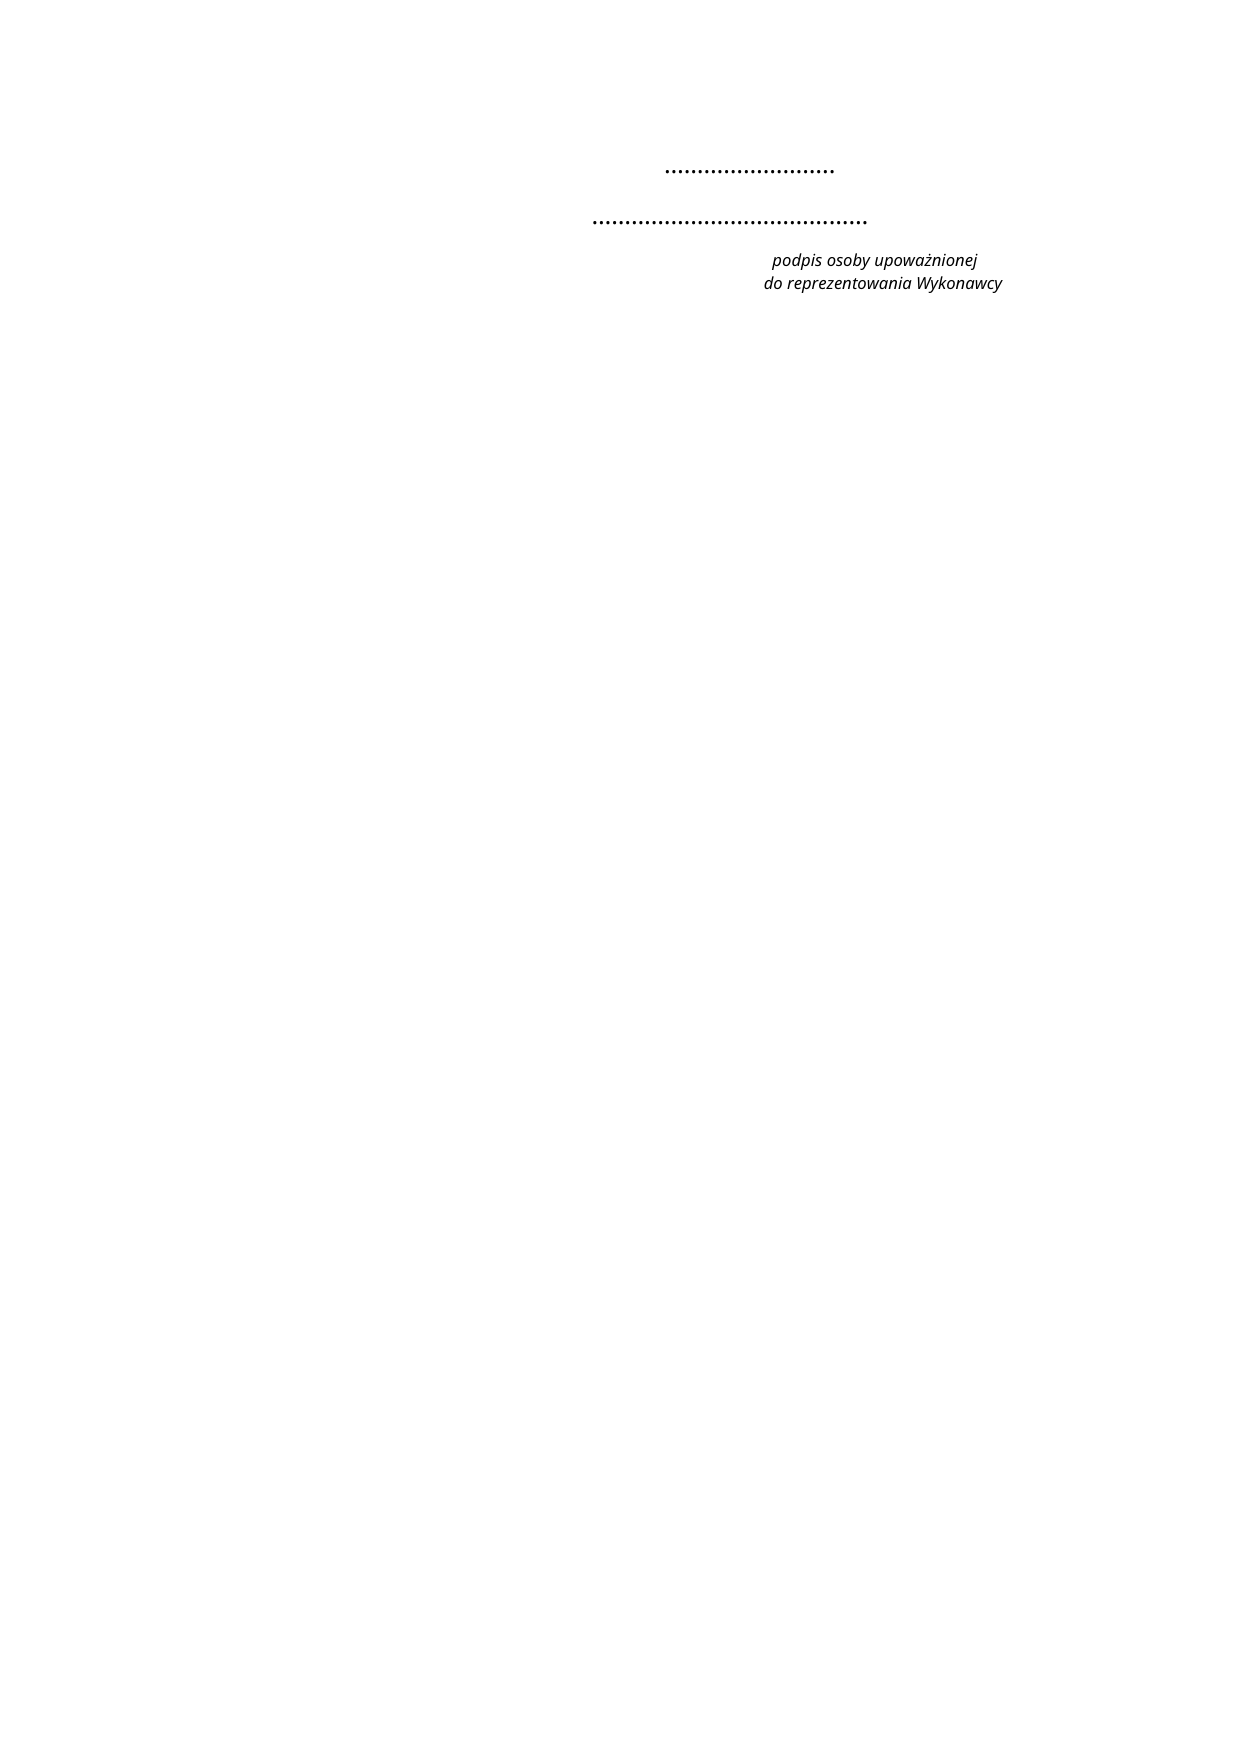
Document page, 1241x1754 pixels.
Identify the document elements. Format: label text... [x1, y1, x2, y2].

text do reprezentowania Wykonawcy [590, 271, 1093, 294]
text podpis osoby upoważnionej [738, 249, 1093, 271]
text ……………………..…………………………………… [591, 147, 1093, 232]
